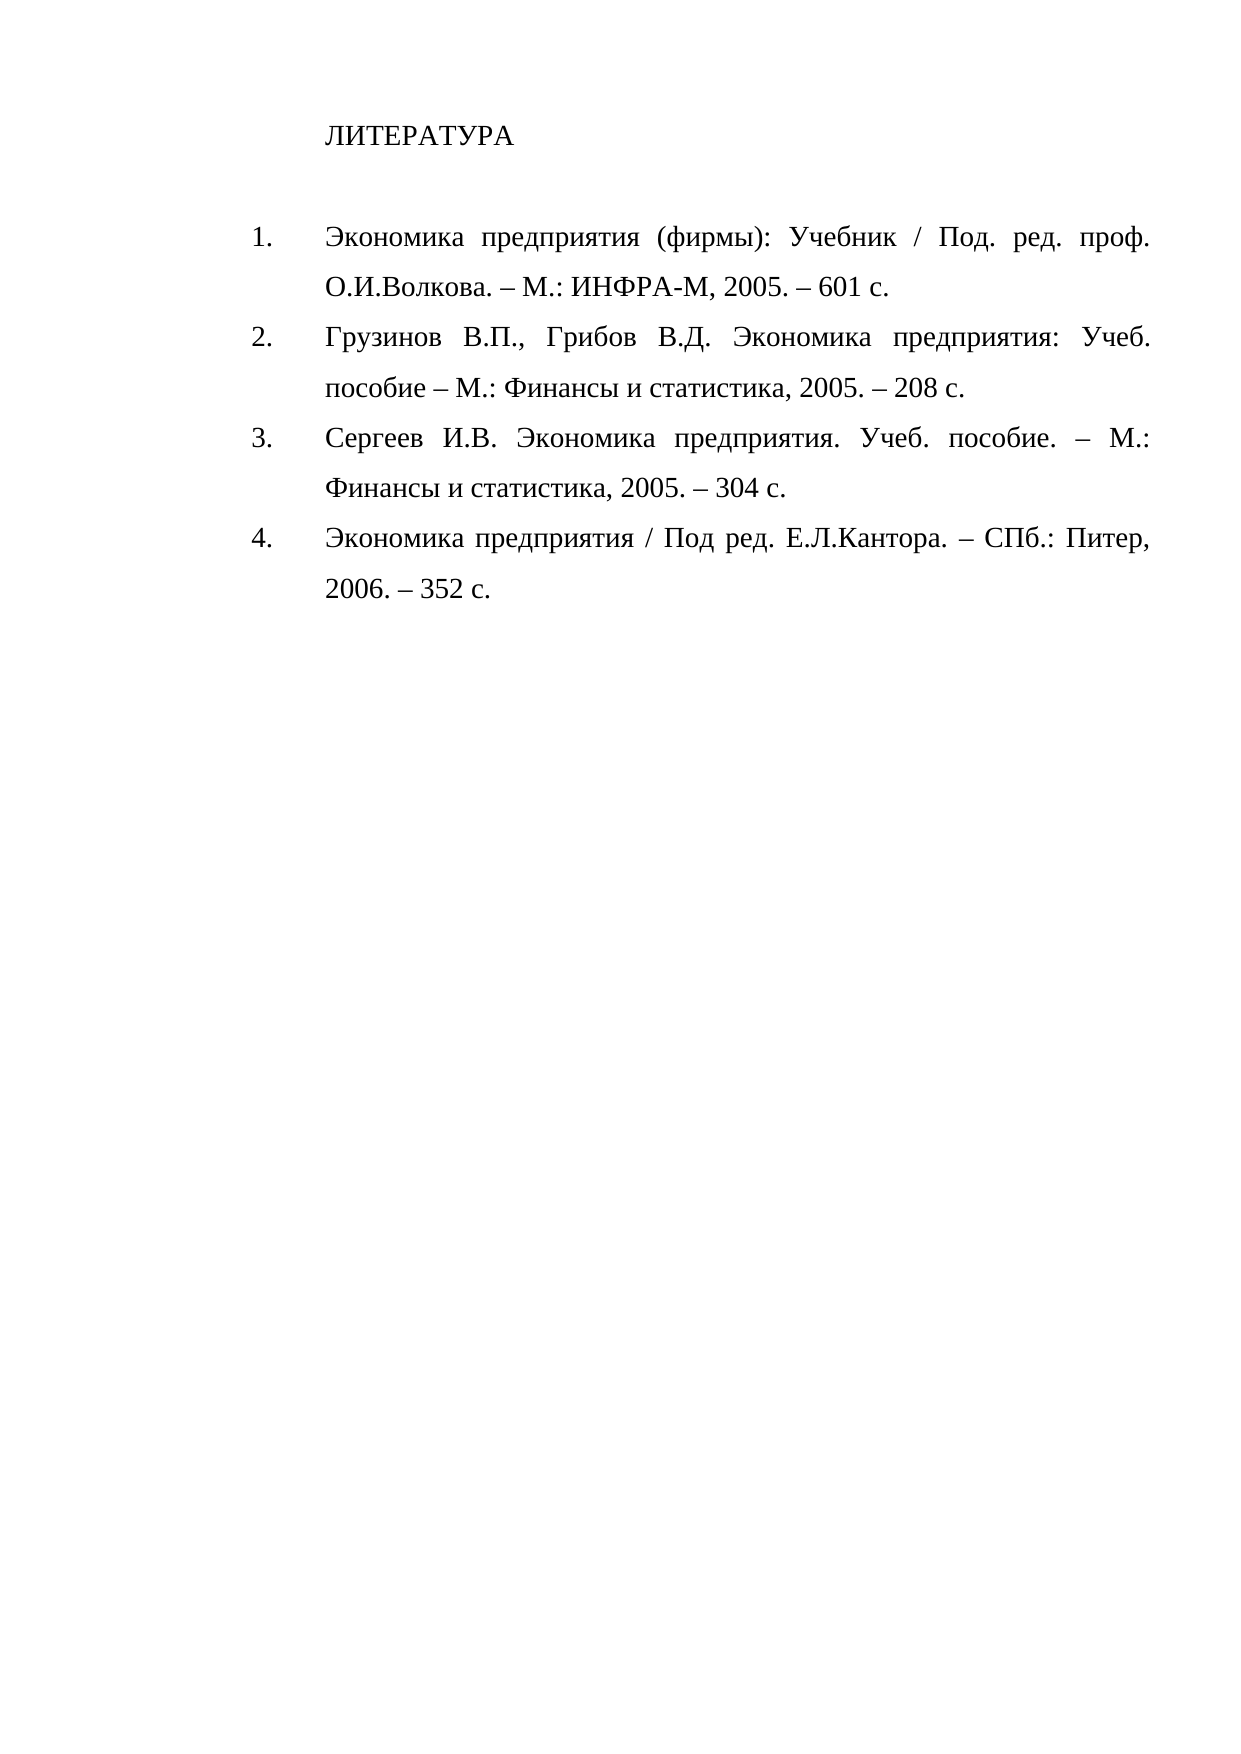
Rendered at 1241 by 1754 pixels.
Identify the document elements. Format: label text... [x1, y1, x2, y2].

list Сергеев И.В. Экономика предприятия. Учеб. пособие. – М.: Финансы и статистика, 2005. – 304 с. [251, 420, 1152, 504]
list Экономика предприятия (фирмы): Учебник / Под. ред. проф. О.И.Волкова. – М.: ИНФРА-М, 2005. – 601 с. [251, 219, 1152, 303]
list Грузинов В.П., Грибов В.Д. Экономика предприятия: Учеб. пособие – М.: Финансы и статистика, 2005. – 208 с. [251, 319, 1152, 403]
text ЛИТЕРАТУРА [177, 118, 1152, 152]
list Экономика предприятия / Под ред. Е.Л.Кантора. – СПб.: Питер, 2006. – 352 с. [251, 521, 1152, 604]
